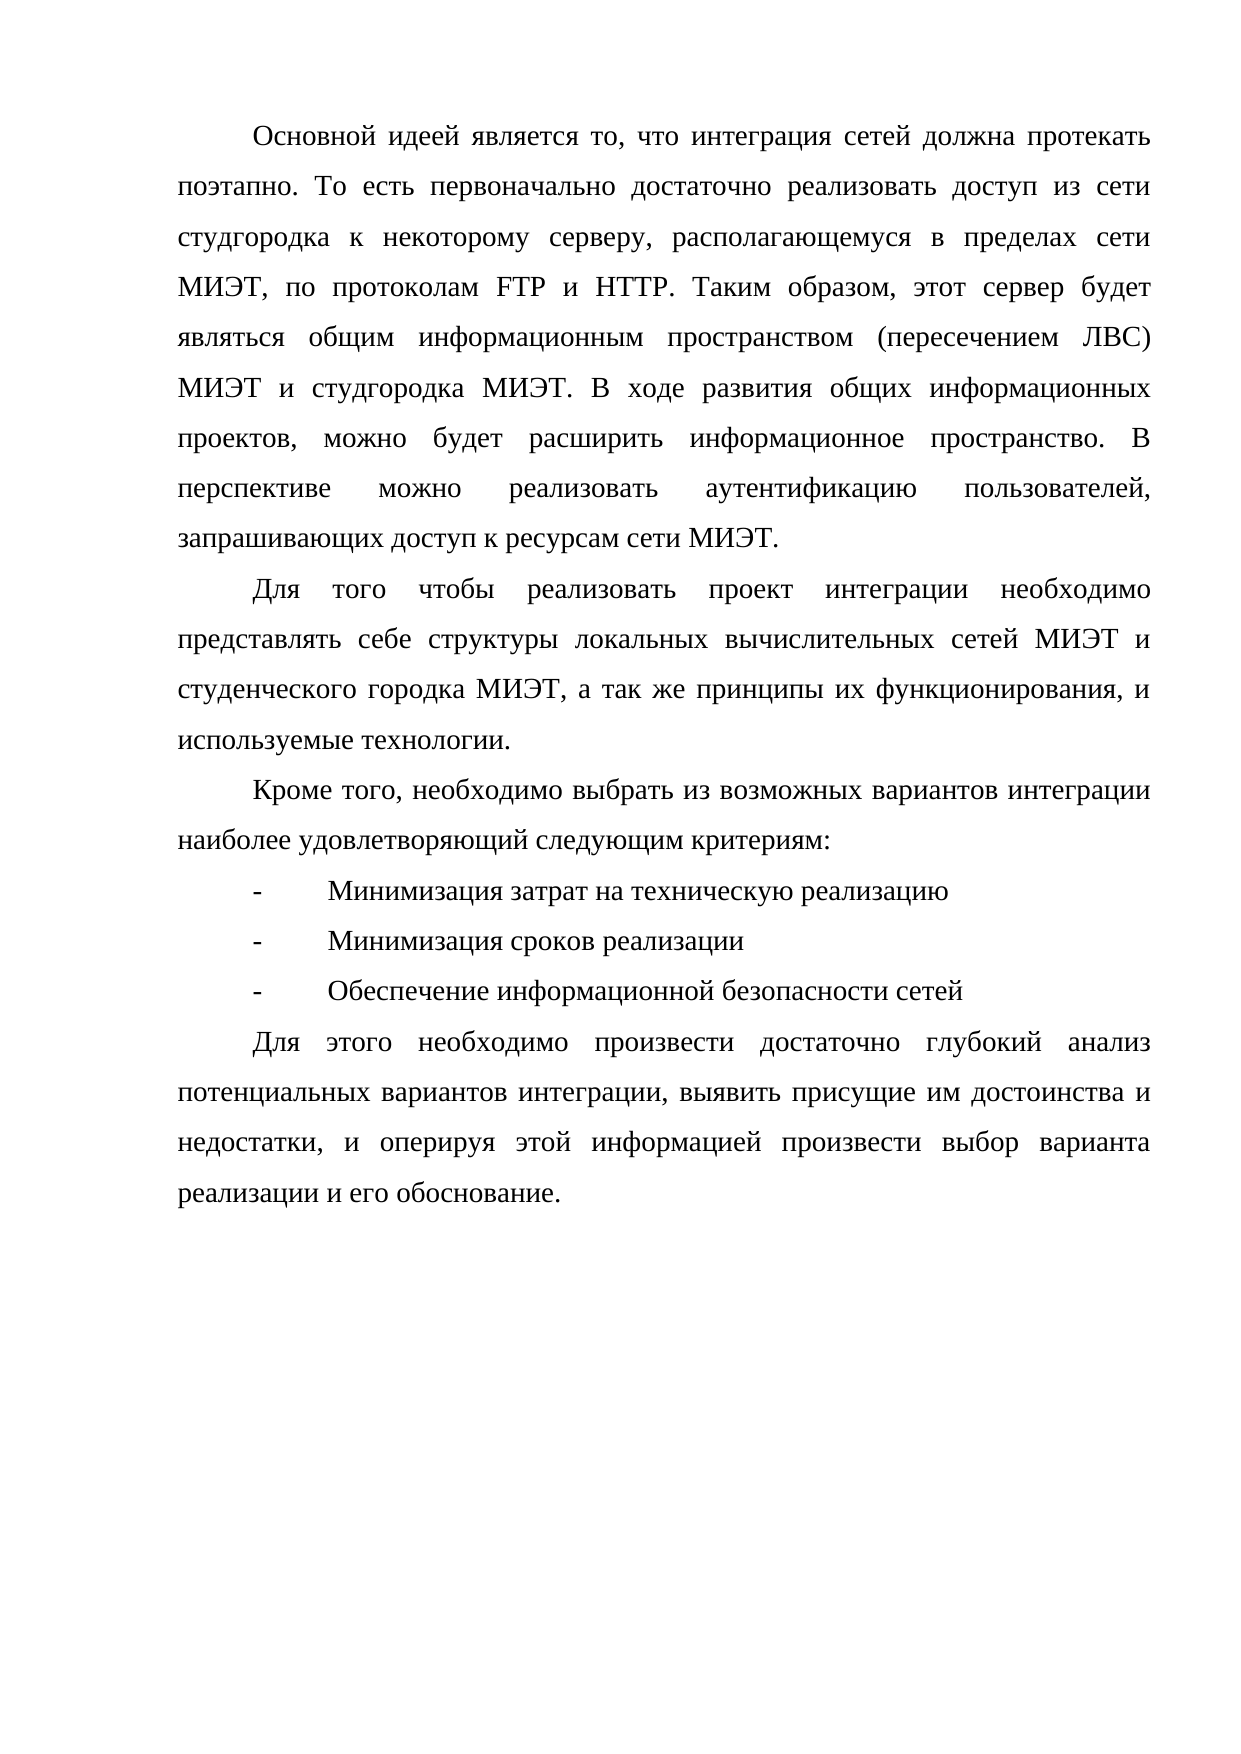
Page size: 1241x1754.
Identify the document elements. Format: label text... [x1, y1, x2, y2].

list Обеспечение информационной безопасности сетей [177, 973, 1152, 1007]
text Кроме того, необходимо выбрать из возможных вариантов интеграции наиболее удовлетворяющий следующим критериям: [177, 772, 1152, 856]
text Основной идеей является то, что интеграция сетей должна протекать поэтапно. То есть первоначально достаточно реализовать доступ из сети студгородка к некоторому серверу, располагающемуся в пределах сети МИЭТ, по протоколам FTP и HTTP. Таким образом, этот сервер будет являться общим информационным пространством (пересечением ЛВС) МИЭТ и студгородка МИЭТ. В ходе развития общих информационных проектов, можно будет расширить информационное пространство. В перспективе можно реализовать аутентификацию пользователей, запрашивающих доступ к ресурсам сети МИЭТ. [177, 118, 1152, 554]
text Для этого необходимо произвести достаточно глубокий анализ потенциальных вариантов интеграции, выявить присущие им достоинства и недостатки, и оперируя этой информацией произвести выбор варианта реализации и его обоснование. [177, 1024, 1152, 1208]
list Минимизация сроков реализации [177, 923, 1152, 957]
text Для того чтобы реализовать проект интеграции необходимо представлять себе структуры локальных вычислительных сетей МИЭТ и студенческого городка МИЭТ, а так же принципы их функционирования, и используемые технологии. [177, 571, 1152, 755]
list Минимизация затрат на техническую реализацию [177, 873, 1152, 906]
